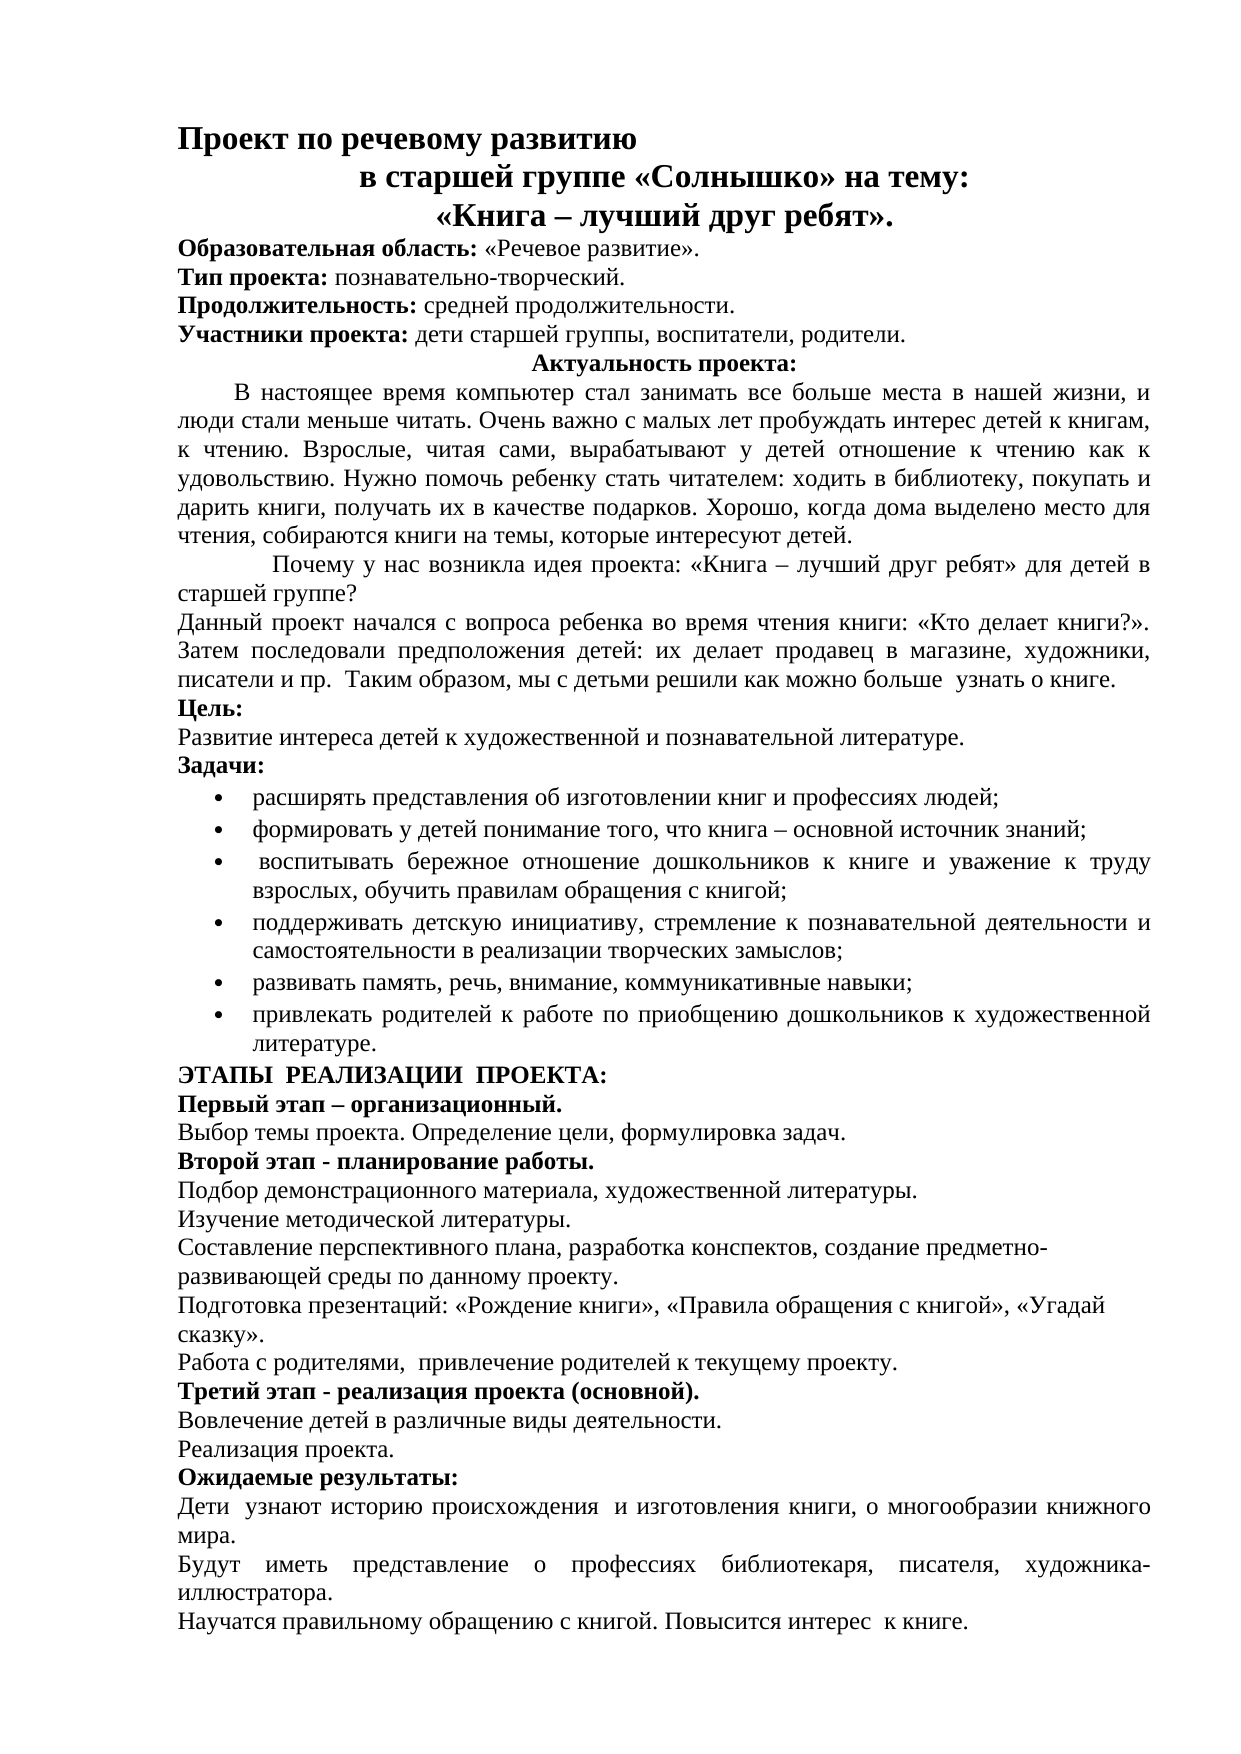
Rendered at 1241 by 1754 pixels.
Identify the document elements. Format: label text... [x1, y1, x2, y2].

text Работа с родителями, привлечение родителей к текущему проекту. [177, 1347, 1152, 1376]
text Ожидаемые результаты: [177, 1462, 1152, 1491]
list воспитывать бережное отношение дошкольников к книге и уважение к труду взрослых, обучить правилам обращения с книгой; [215, 846, 1152, 904]
text Будут иметь представление о профессиях библиотекаря, писателя, художника-иллюстратора. [177, 1549, 1152, 1606]
text Актуальность проекта: [177, 348, 1152, 377]
list привлекать родителей к работе по приобщению дошкольников к художественной литературе. [215, 999, 1152, 1057]
text Подбор демонстрационного материала, художественной литературы. [177, 1175, 1152, 1204]
text Продолжительность: средней продолжительности. [177, 291, 1152, 319]
text Вовлечение детей в различные виды деятельности. [177, 1405, 1152, 1434]
text Данный проект начался с вопроса ребенка во время чтения книги: «Кто делает книги?». Затем последовали предположения детей: их делает продавец в магазине, художники, писатели и пр. Таким образом, мы с детьми решили как можно больше узнать о книге. [177, 607, 1152, 693]
text Задачи: [177, 751, 1152, 779]
text Цель: [177, 693, 1152, 722]
text Второй этап - планирование работы. [177, 1146, 1152, 1175]
text Развитие интереса детей к художественной и познавательной литературе. [177, 722, 1152, 751]
text в старшей группе «Солнышко» на тему: [177, 156, 1152, 195]
text «Книга – лучший друг ребят». [177, 195, 1152, 233]
text В настоящее время компьютер стал занимать все больше места в нашей жизни, и люди стали меньше читать. Очень важно с малых лет пробуждать интерес детей к книгам, к чтению. Взрослые, читая сами, вырабатывают у детей отношение к чтению как к удовольствию. Нужно помочь ребенку стать читателем: ходить в библиотеку, покупать и дарить книги, получать их в качестве подарков. Хорошо, когда дома выделено место для чтения, собираются книги на темы, которые интересуют детей. [177, 377, 1152, 549]
text Изучение методической литературы. [177, 1204, 1152, 1232]
text Реализация проекта. [177, 1434, 1152, 1462]
text Образовательная область: «Речевое развитие». [177, 233, 1152, 262]
text Составление перспективного плана, разработка конспектов, создание предметно-развивающей среды по данному проекту. [177, 1232, 1152, 1290]
text Научатся правильному обращению с книгой. Повысится интерес к книге. [177, 1606, 1152, 1635]
text Третий этап - реализация проекта (основной). [177, 1376, 1152, 1405]
list расширять представления об изготовлении книг и профессиях людей; [215, 782, 1152, 811]
text ЭТАПЫ РЕАЛИЗАЦИИ ПРОЕКТА: Первый этап – организационный. Выбор темы проекта. Определение цели, формулировка задач. [177, 1060, 1152, 1146]
text Дети узнают историю происхождения и изготовления книги, о многообразии книжного мира. [177, 1491, 1152, 1549]
text Почему у нас возникла идея проекта: «Книга – лучший друг ребят» для детей в старшей группе? [177, 549, 1152, 607]
text Тип проекта: познавательно-творческий. [177, 262, 1152, 291]
list развивать память, речь, внимание, коммуникативные навыки; [215, 967, 1152, 996]
text Участники проекта: дети старшей группы, воспитатели, родители. [177, 319, 1152, 348]
text Проект по речевому развитию [177, 118, 1152, 156]
text Подготовка презентаций: «Рождение книги», «Правила обращения с книгой», «Угадай сказку». [177, 1290, 1152, 1347]
list поддерживать детскую инициативу, стремление к познавательной деятельности и самостоятельности в реализации творческих замыслов; [215, 907, 1152, 964]
list формировать у детей понимание того, что книга – основной источник знаний; [215, 814, 1152, 843]
